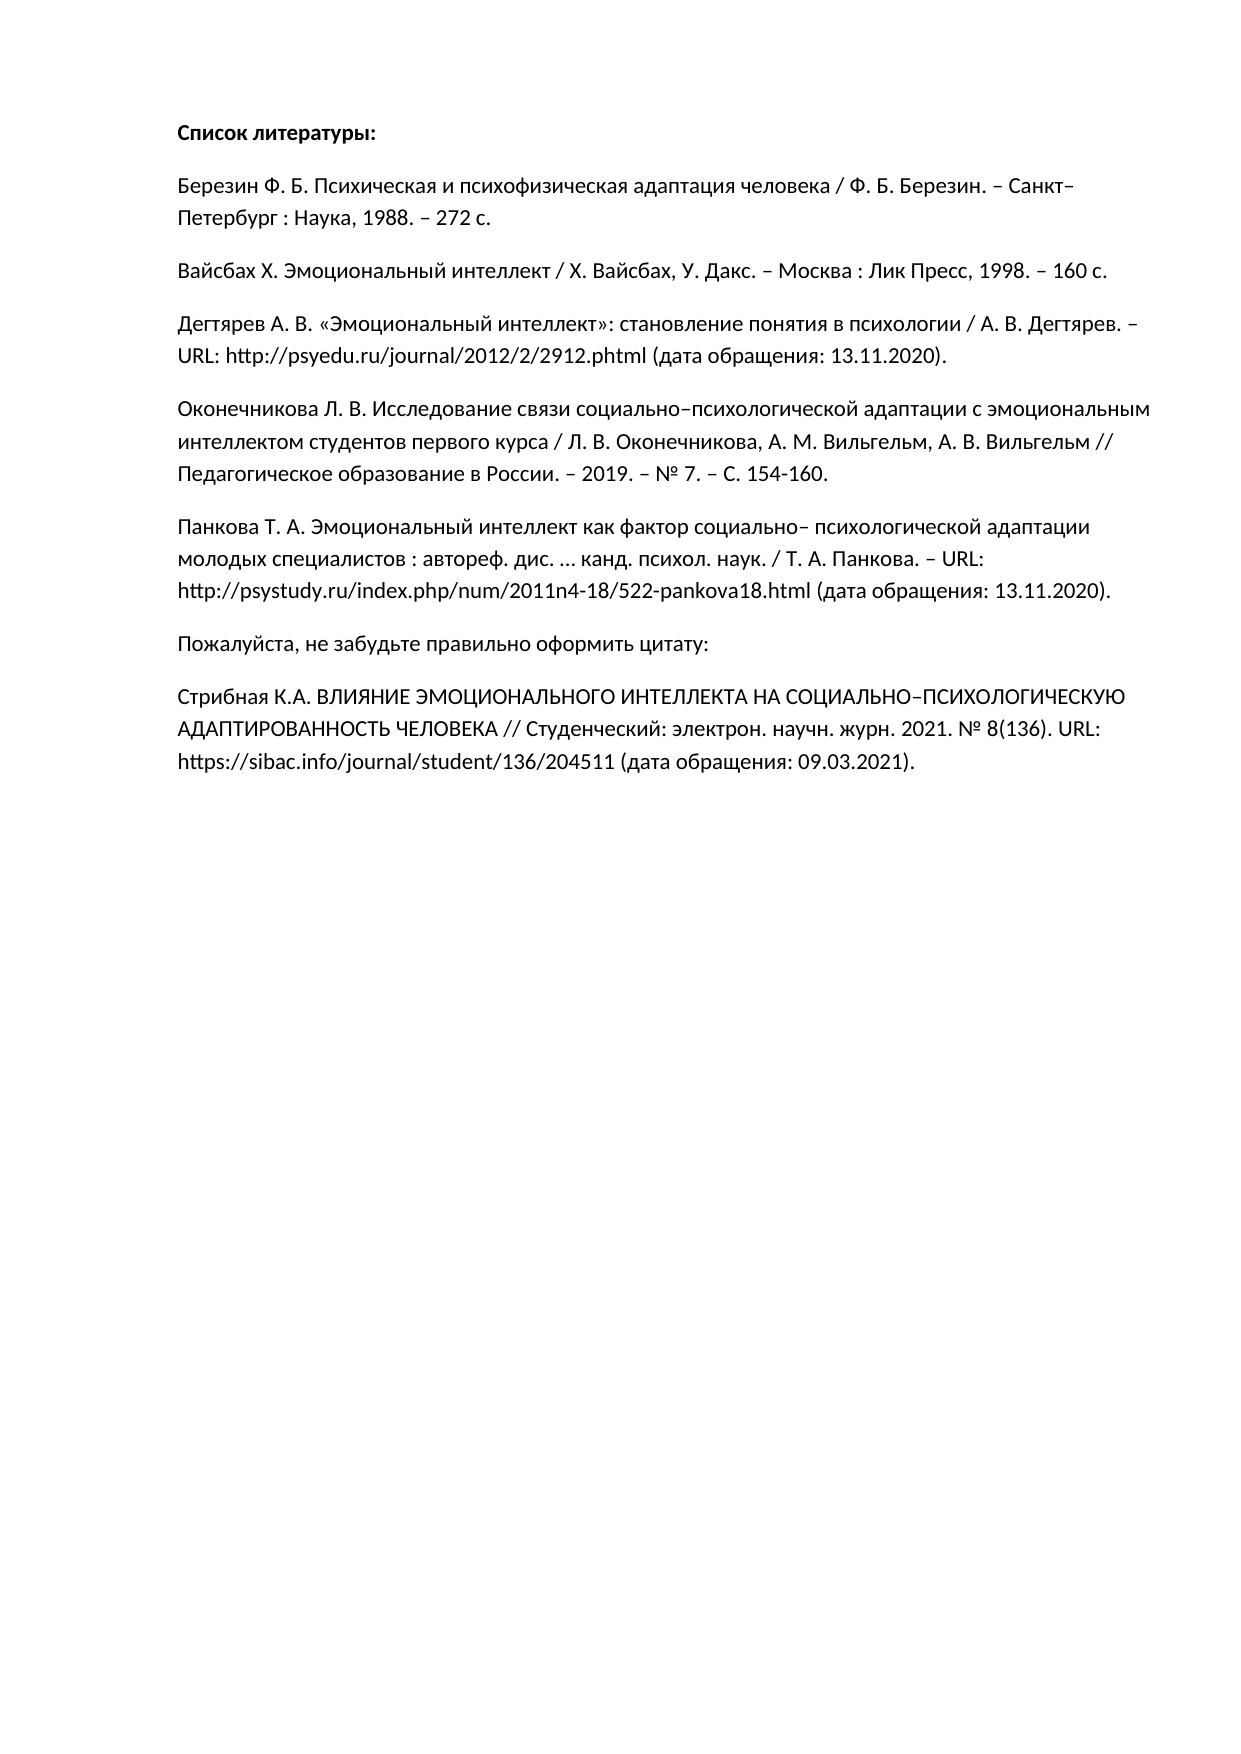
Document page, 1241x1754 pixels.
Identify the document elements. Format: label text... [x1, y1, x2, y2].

text Панкова Т. А. Эмоциональный интеллект как фактор социально– психологической адаптации молодых специалистов : автореф. дис. … канд. психол. наук. / Т. А. Панкова. – URL: http://psystudy.ru/index.php/num/2011n4-18/522-pankova18.html (дата обращения: 13.11.2020). [177, 512, 1152, 604]
text Список литературы: [177, 118, 1152, 146]
text Дегтярев А. В. «Эмоциональный интеллект»: становление понятия в психологии / А. В. Дегтярев. – URL: http://psyedu.ru/journal/2012/2/2912.phtml (дата обращения: 13.11.2020). [177, 309, 1152, 369]
text Пожалуйста, не забудьте правильно оформить цитату: [177, 629, 1152, 657]
text Стрибная К.А. ВЛИЯНИЕ ЭМОЦИОНАЛЬНОГО ИНТЕЛЛЕКТА НА СОЦИАЛЬНО–ПСИХОЛОГИЧЕСКУЮ АДАПТИРОВАННОСТЬ ЧЕЛОВЕКА // Студенческий: электрон. научн. журн. 2021. № 8(136). URL: https://sibac.info/journal/student/136/204511 (дата обращения: 09.03.2021). [177, 682, 1152, 775]
text Вайсбах X. Эмоциональный интеллект / Х. Вайсбах, У. Дакс. – Москва : Лик Пресс, 1998. – 160 с. [177, 256, 1152, 284]
text Березин Ф. Б. Психическая и психофизическая адаптация человека / Ф. Б. Березин. – Санкт–Петербург : Наука, 1988. – 272 с. [177, 171, 1152, 231]
text Оконечникова Л. В. Исследование связи социально–психологической адаптации с эмоциональным интеллектом студентов первого курса / Л. В. Оконечникова, А. М. Вильгельм, А. В. Вильгельм // Педагогическое образование в России. – 2019. – № 7. – С. 154-160. [177, 394, 1152, 487]
